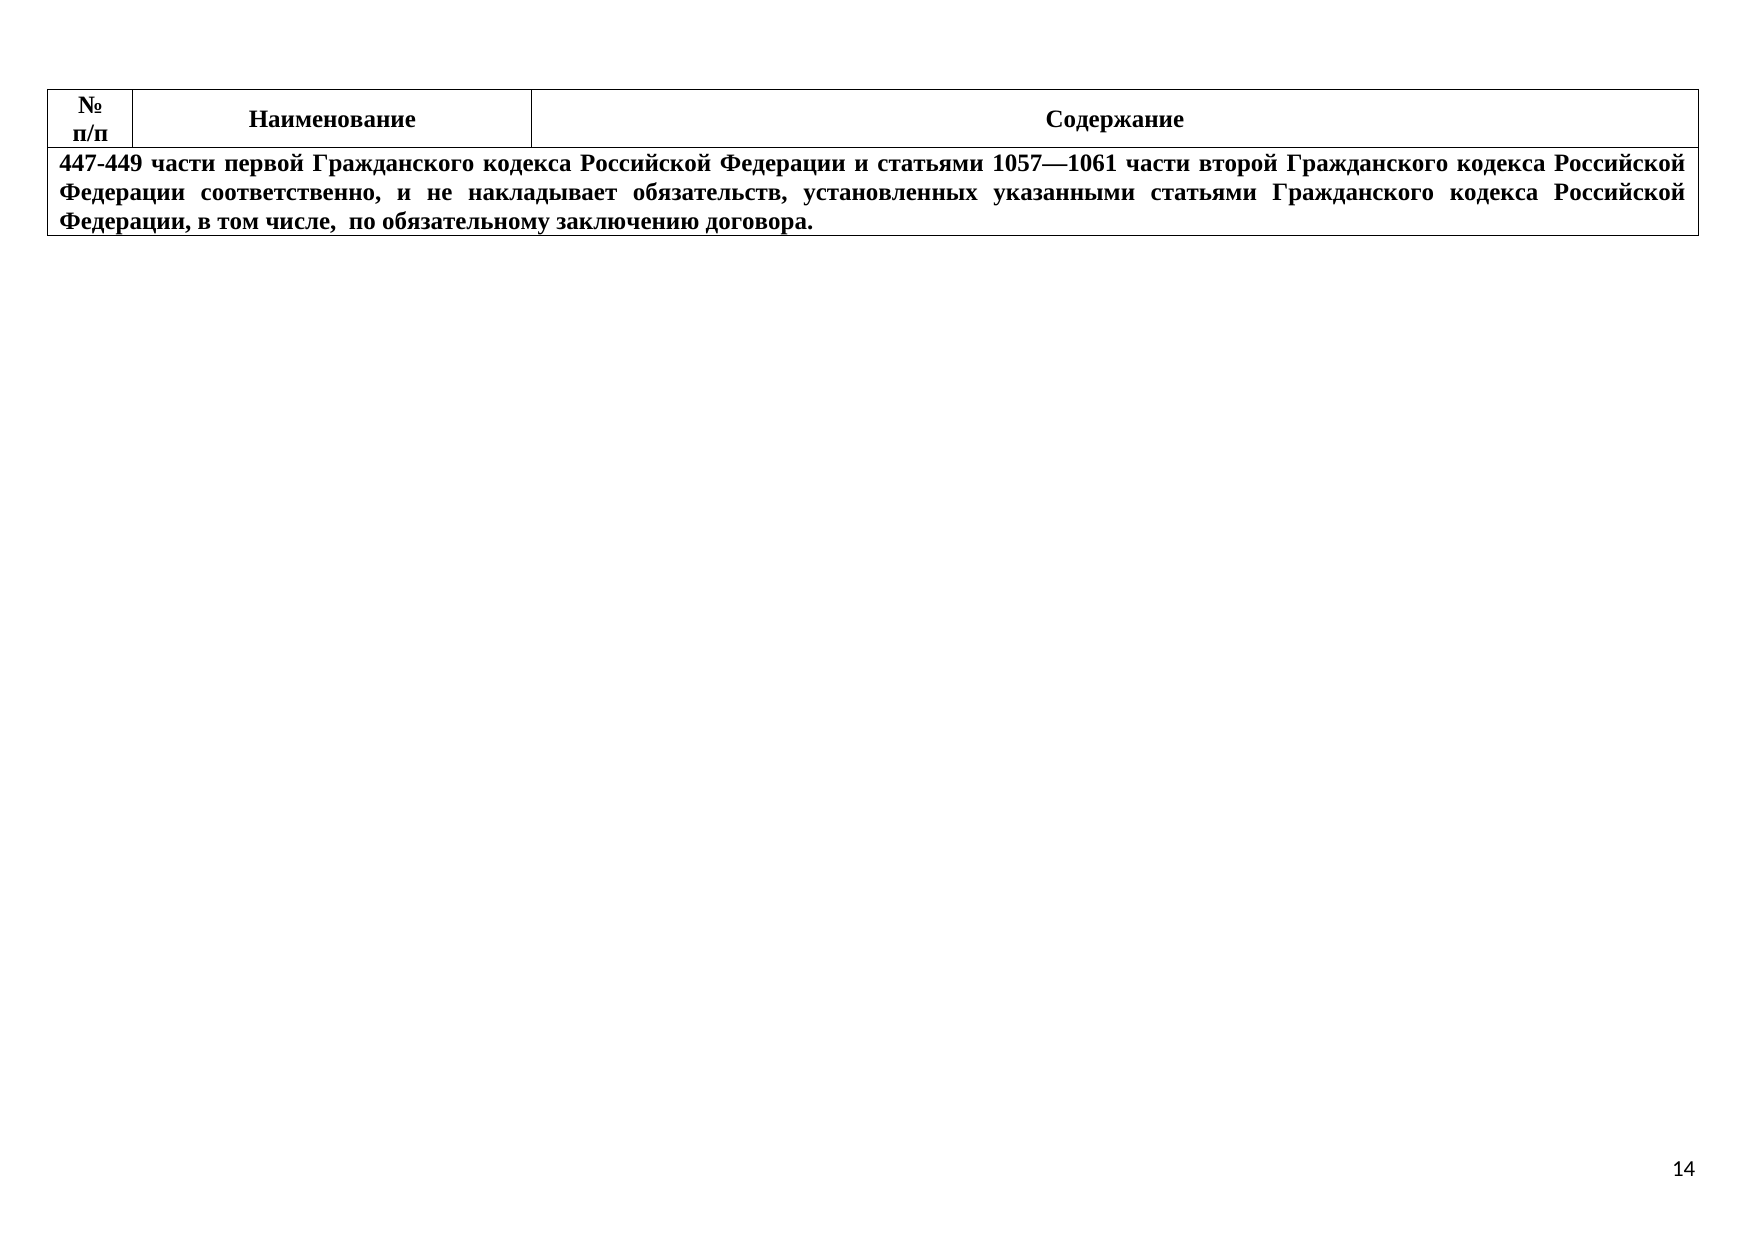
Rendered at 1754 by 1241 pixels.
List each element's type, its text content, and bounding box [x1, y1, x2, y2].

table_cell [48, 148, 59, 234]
table_header Содержание [532, 90, 1698, 147]
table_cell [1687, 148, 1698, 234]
table_header Наименование [133, 90, 531, 147]
